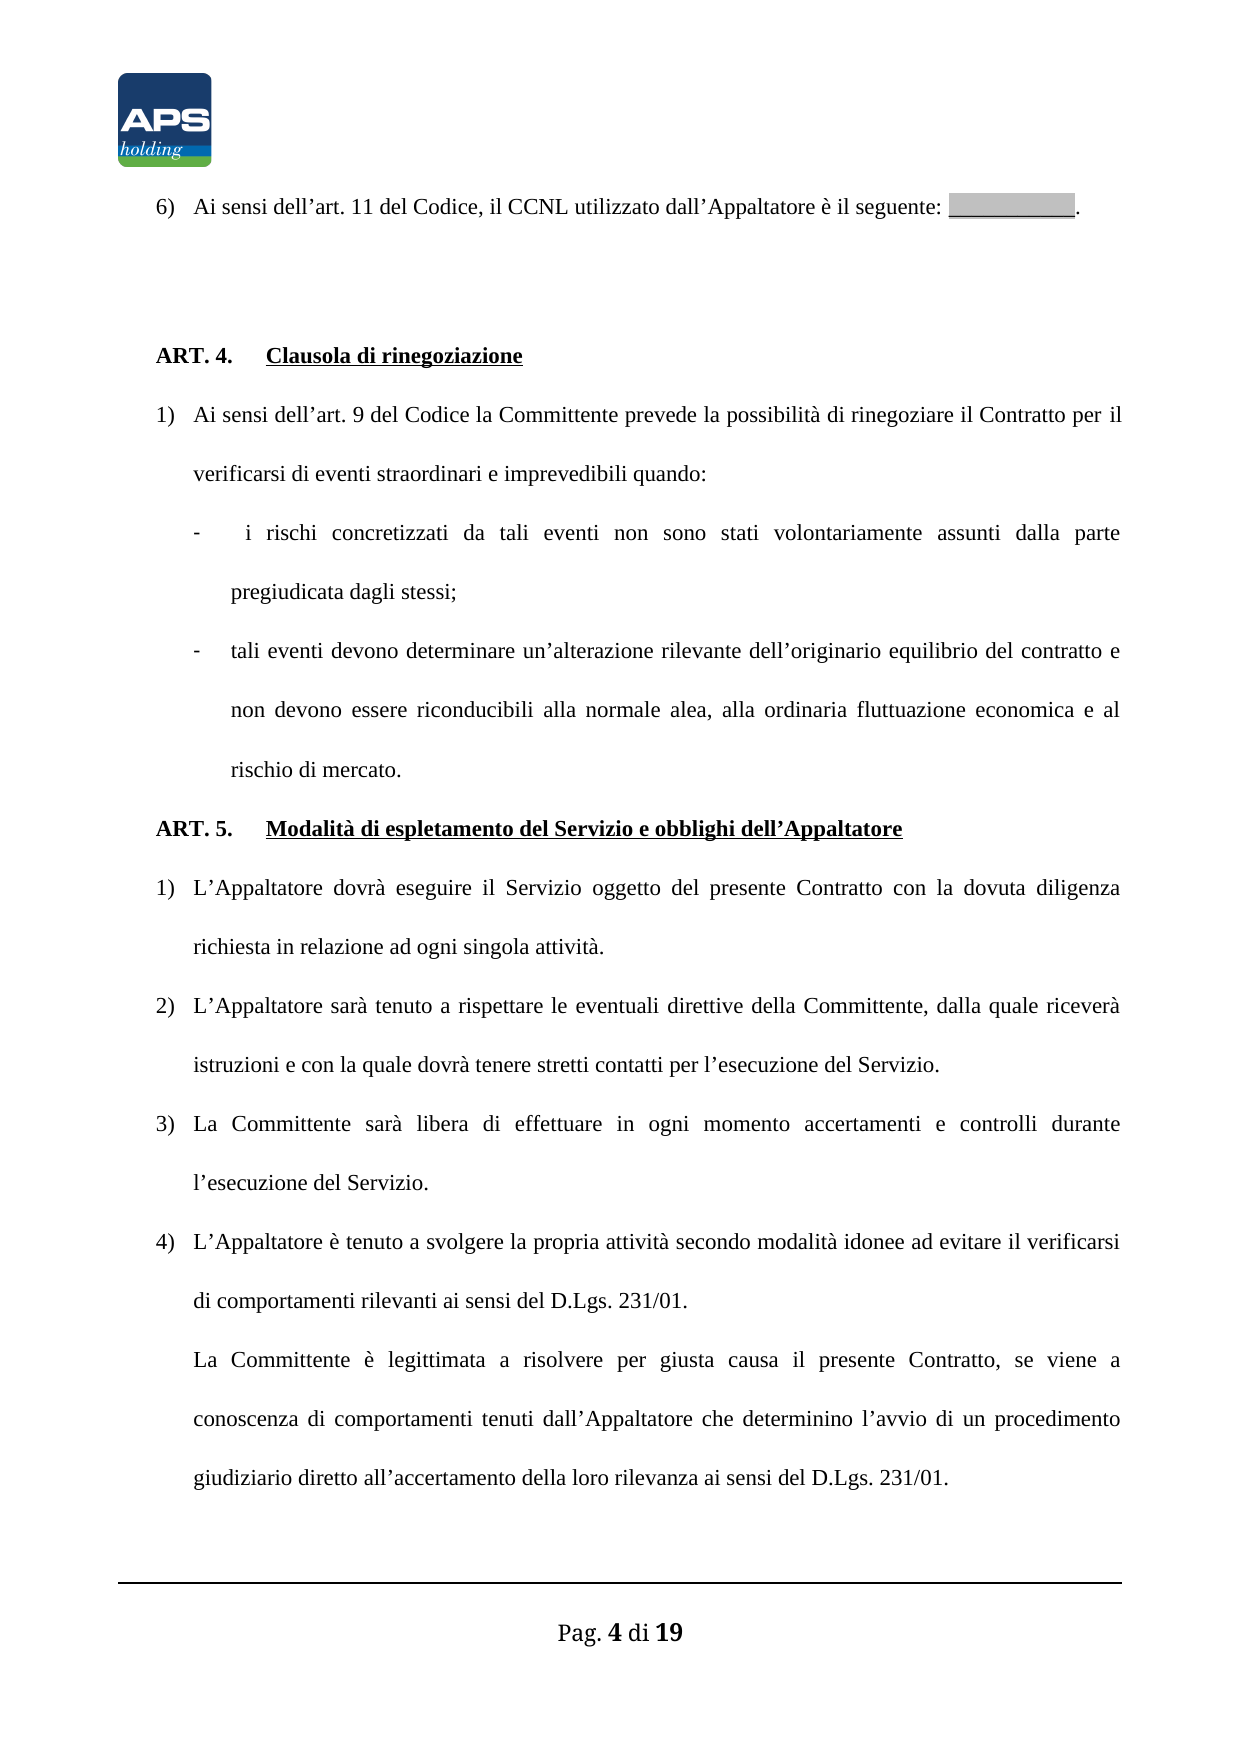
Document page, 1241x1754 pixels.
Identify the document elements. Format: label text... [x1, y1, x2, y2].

list Clausola di rinegoziazione [156, 316, 1122, 375]
list Ai sensi dell’art. 11 del Codice, il CCNL utilizzato dall’Appaltatore è il seguente: ___________. [156, 167, 1122, 226]
list L’Appaltatore sarà tenuto a rispettare le eventuali direttive della Committente, dalla quale riceverà istruzioni e con la quale dovrà tenere stretti contatti per l’esecuzione del Servizio. [156, 966, 1122, 1084]
list L’Appaltatore dovrà eseguire il Servizio oggetto del presente Contratto con la dovuta diligenza richiesta in relazione ad ogni singola attività. [156, 848, 1122, 966]
list La Committente è legittimata a risolvere per giusta causa il presente Contratto, se viene a conoscenza di comportamenti tenuti dall’Appaltatore che determinino l’avvio di un procedimento giudiziario diretto all’accertamento della loro rilevanza ai sensi del D.Lgs. 231/01. [193, 1320, 1122, 1498]
list Modalità di espletamento del Servizio e obblighi dell’Appaltatore [156, 789, 1122, 848]
list Ai sensi dell’art. 9 del Codice la Committente prevede la possibilità di rinegoziare il Contratto per il verificarsi di eventi straordinari e imprevedibili quando: [156, 375, 1122, 493]
list L’Appaltatore è tenuto a svolgere la propria attività secondo modalità idonee ad evitare il verificarsi di comportamenti rilevanti ai sensi del D.Lgs. 231/01. [156, 1202, 1122, 1320]
list i rischi concretizzati da tali eventi non sono stati volontariamente assunti dalla parte pregiudicata dagli stessi; [193, 493, 1122, 612]
list tali eventi devono determinare un’alterazione rilevante dell’originario equilibrio del contratto e non devono essere riconducibili alla normale alea, alla ordinaria fluttuazione economica e al rischio di mercato. [193, 612, 1122, 789]
picture [118, 73, 212, 167]
list La Committente sarà libera di effettuare in ogni momento accertamenti e controlli durante l’esecuzione del Servizio. [156, 1084, 1122, 1202]
